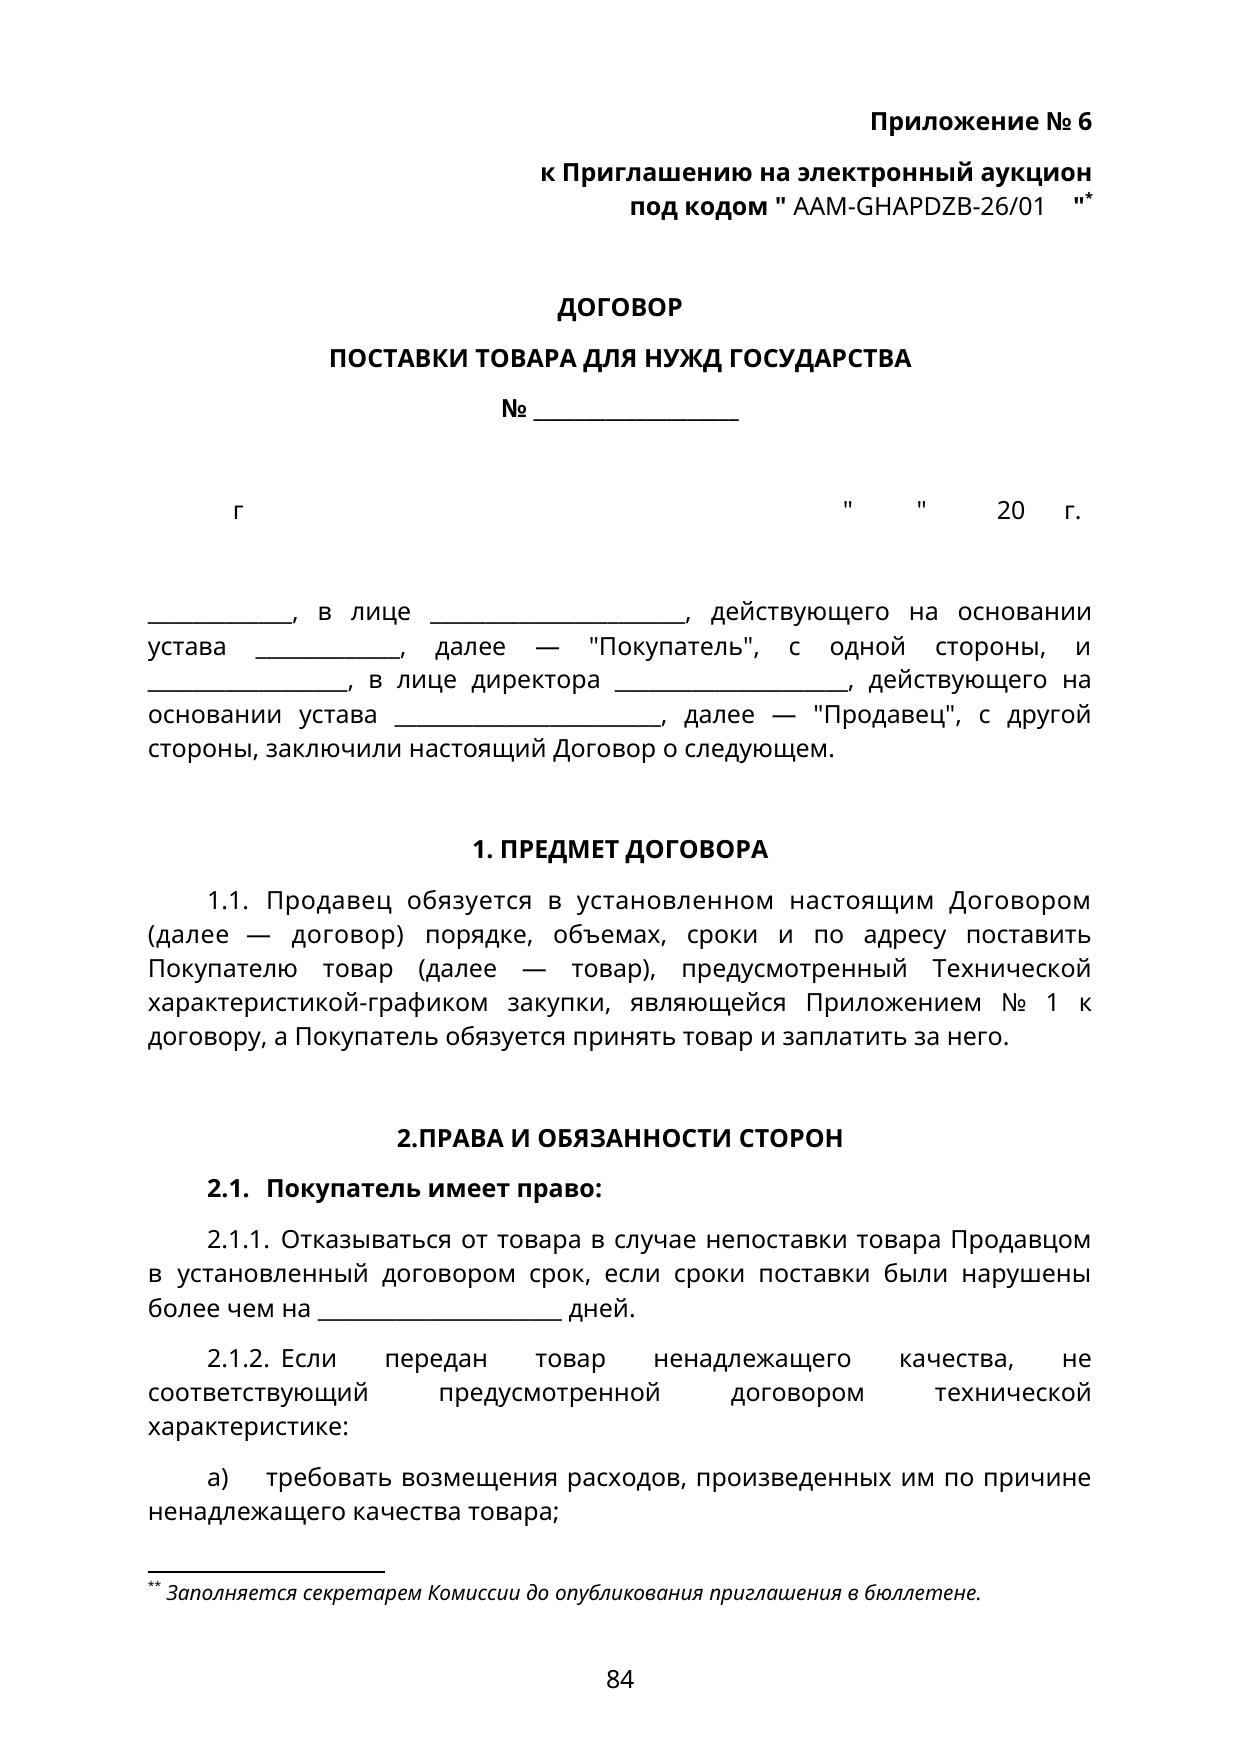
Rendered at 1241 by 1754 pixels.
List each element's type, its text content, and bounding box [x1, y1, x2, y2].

text ПОСТАВКИ ТОВАРА ДЛЯ НУЖД ГОСУДАРСТВА [133, 340, 1092, 374]
text к Приглашению на электронный аукцион под кодом " AAM-GHAPDZB-26/01 "* [148, 154, 1092, 222]
text Приложение № 6 [148, 103, 1092, 137]
table_header " " 20 г. [620, 493, 1092, 543]
text 1. ПРЕДМЕТ ДОГОВОРА [148, 832, 1092, 866]
text 2.ПРАВА И ОБЯЗАННОСТИ СТОРОН [148, 1120, 1092, 1154]
text 2.1. Покупатель имеет право: [148, 1171, 1092, 1205]
text а) требовать возмещения расходов, произведенных им по причине ненадлежащего качества товара; [148, 1460, 1092, 1528]
text _____________, в лице _______________________, действующего на основании устава _____________, далее — "Покупатель", с одной стороны, и __________________, в лице директора _____________________, действующего на основании устава ________________________, далее — "Продавец", с другой стороны, заключили настоящий Договор о следующем. [148, 594, 1092, 764]
text 2.1.2. Если передан товар ненадлежащего качества, не соответствующий предусмотренной договором технической характеристике: [148, 1341, 1092, 1443]
table_header г [148, 493, 620, 543]
text 1.1. Продавец обязуется в установленном настоящим Договором (далее — договор) порядке, объемах, сроки и по адресу поставить Покупателю товар (далее — товар), предусмотренный Технической характеристикой-графиком закупки, являющейся Приложением № 1 к договору, а Покупатель обязуется принять товар и заплатить за него. [148, 882, 1092, 1053]
text ДОГОВОР [133, 290, 1092, 324]
text № ____________________ [133, 391, 1092, 425]
text 2.1.1. Отказываться от товара в случае непоставки товара Продавцом в установленный договором срок, если сроки поставки были нарушены более чем на ______________________ дней. [148, 1222, 1092, 1324]
